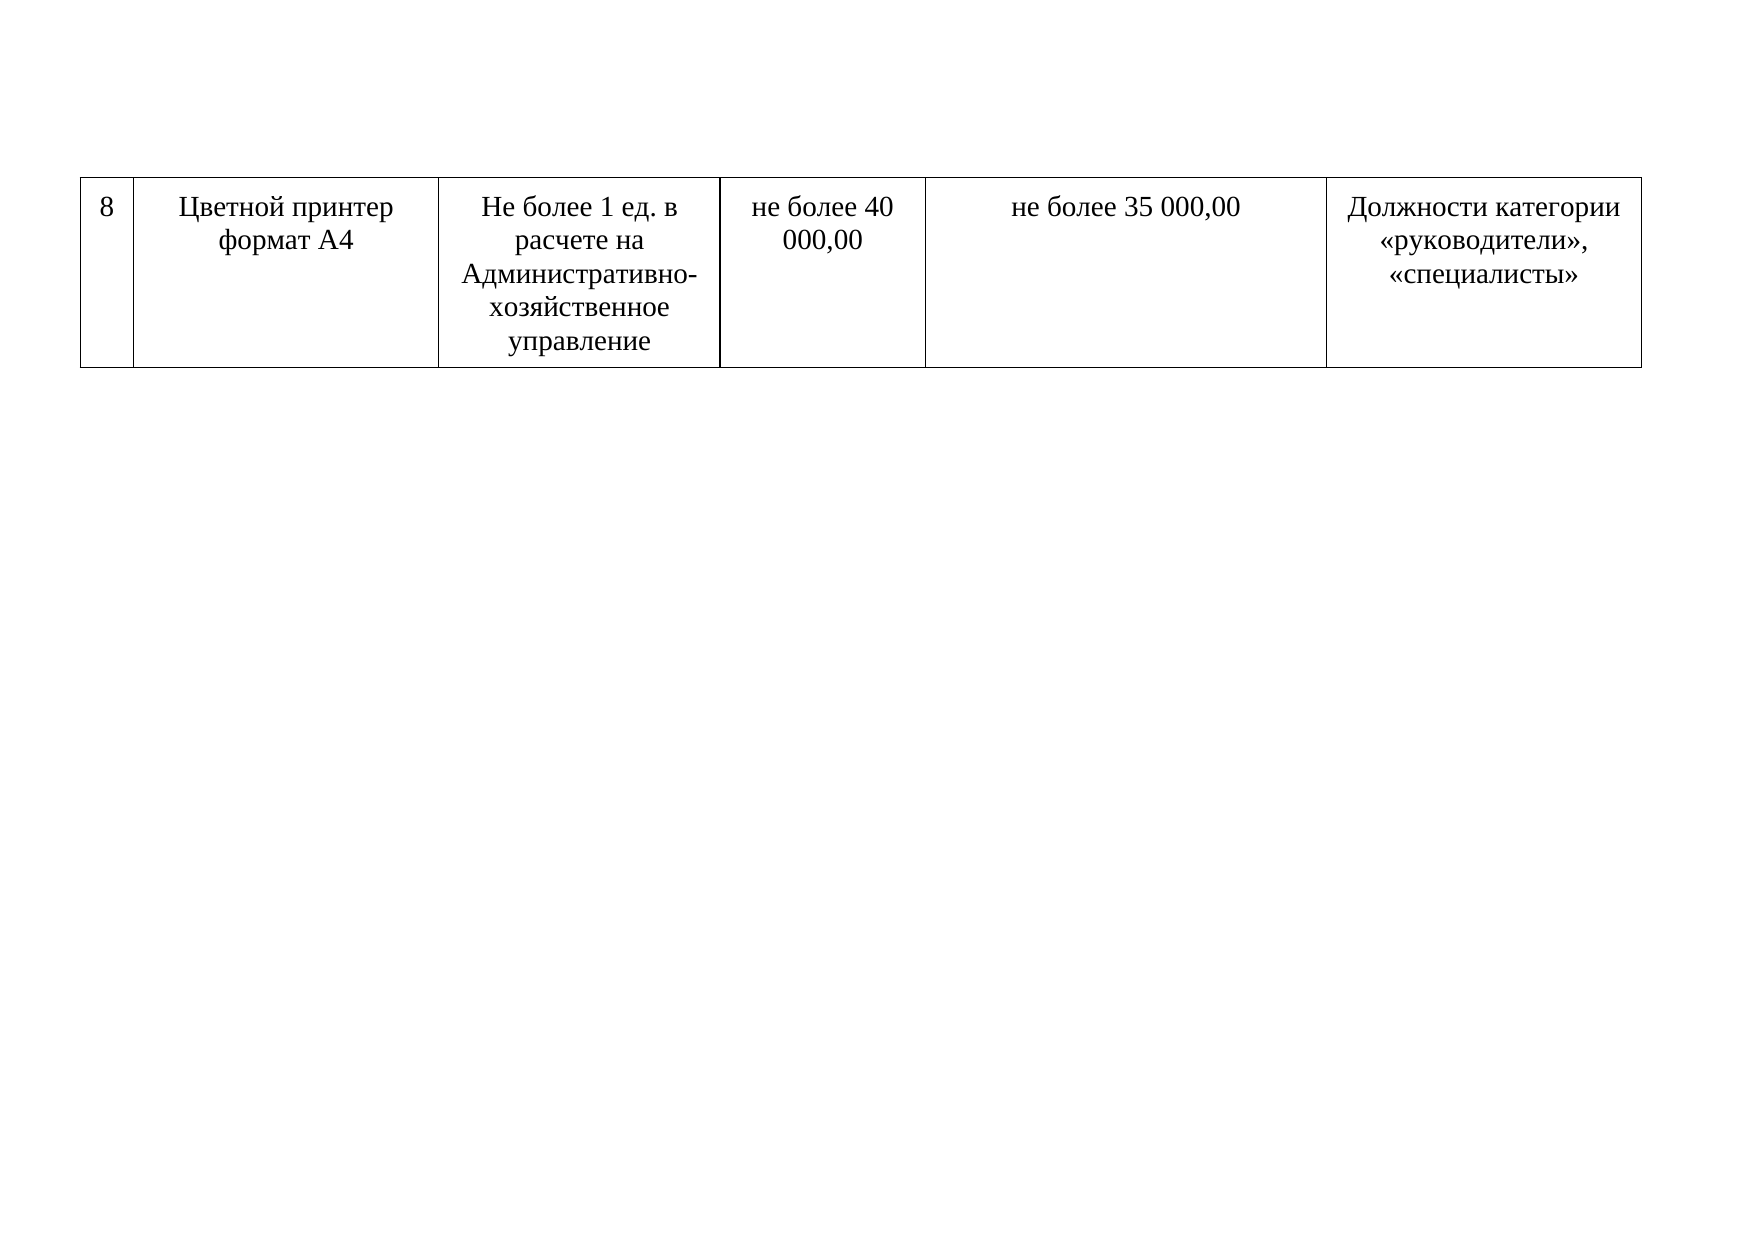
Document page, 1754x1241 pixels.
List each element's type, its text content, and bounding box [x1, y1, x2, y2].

table_cell Цветной принтер формат А4 [134, 178, 438, 367]
table_cell не более 35 000,00 [926, 178, 1326, 367]
table_cell 8 [81, 178, 133, 367]
table_cell не более 40 000,00 [721, 178, 925, 367]
table_cell Не более 1 ед. в расчете на Административно-хозяйственное управление [439, 178, 719, 367]
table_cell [1327, 178, 1641, 367]
